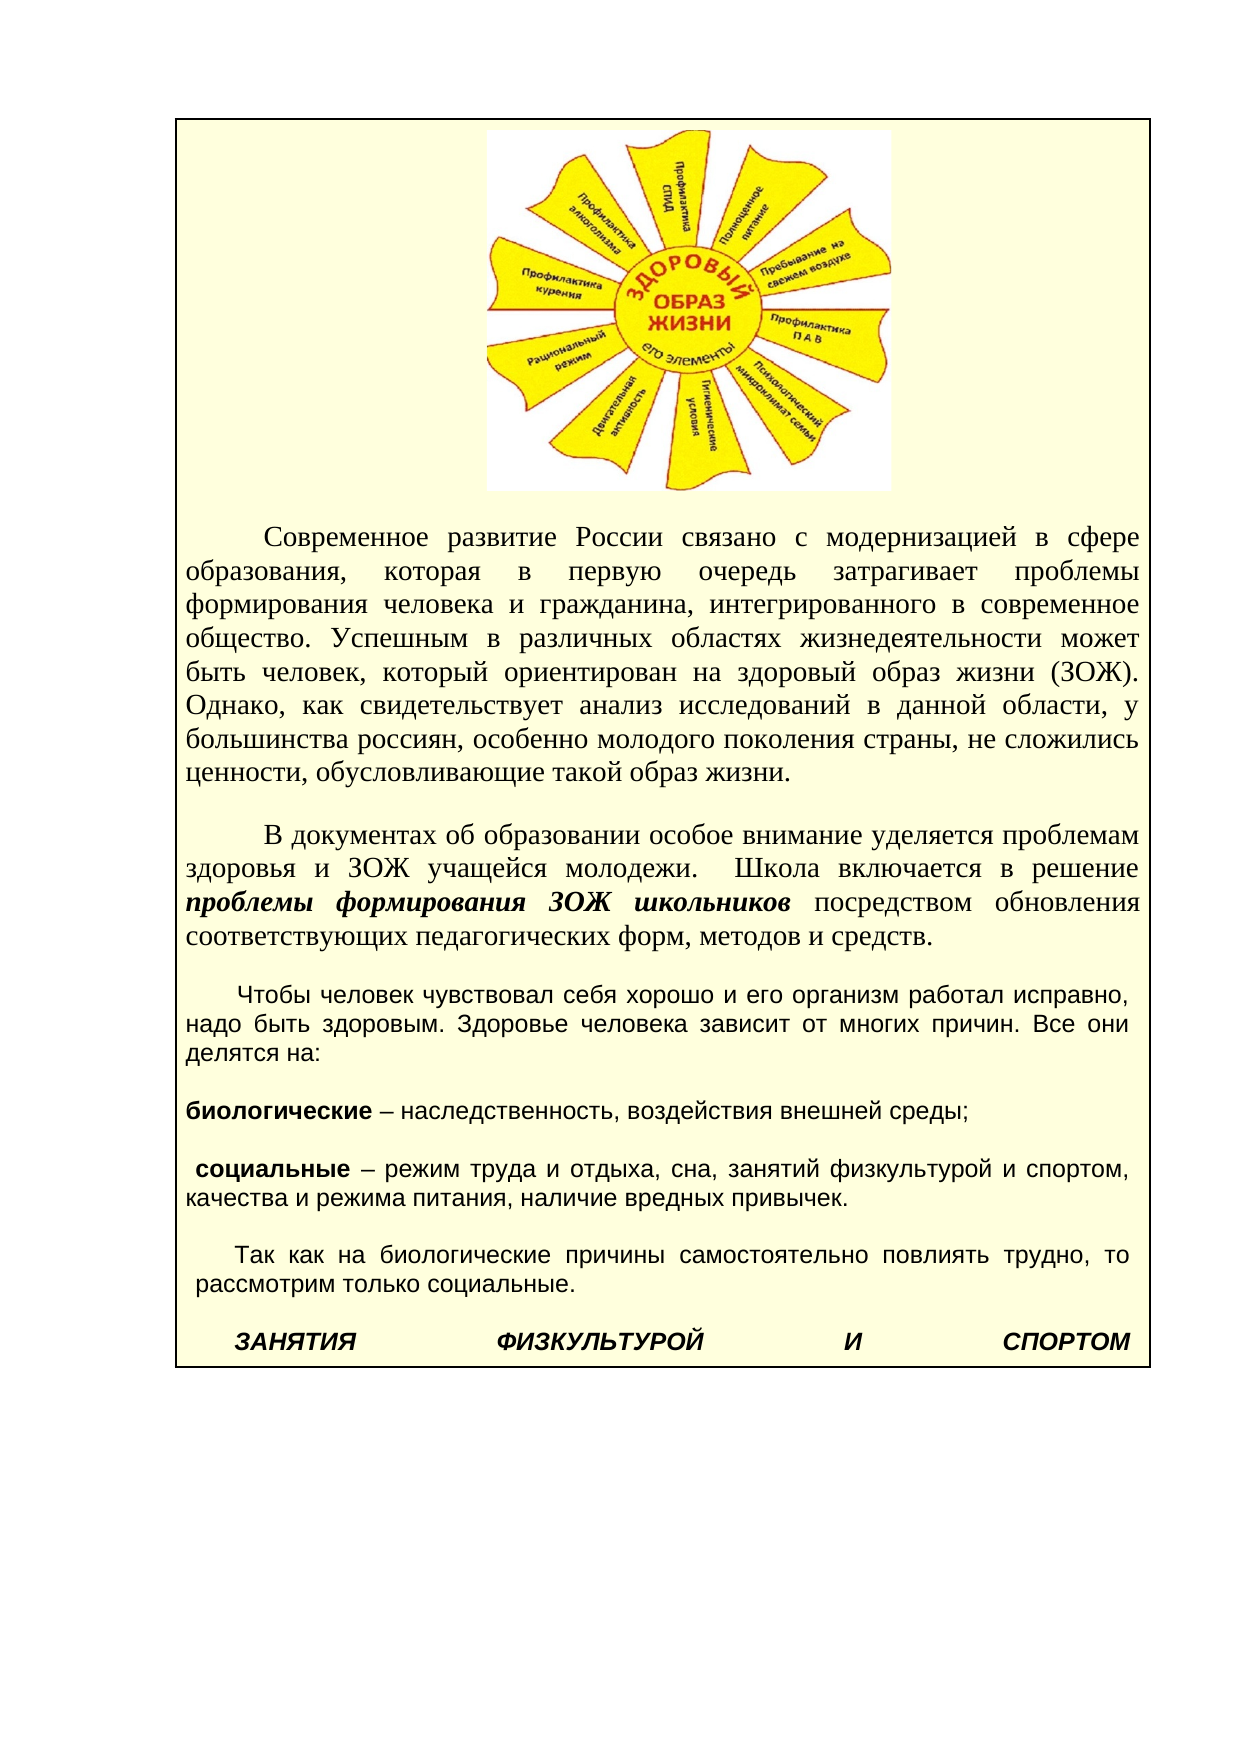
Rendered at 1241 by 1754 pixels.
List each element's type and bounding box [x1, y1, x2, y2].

table_header [177, 120, 1149, 1366]
picture [486, 130, 892, 491]
